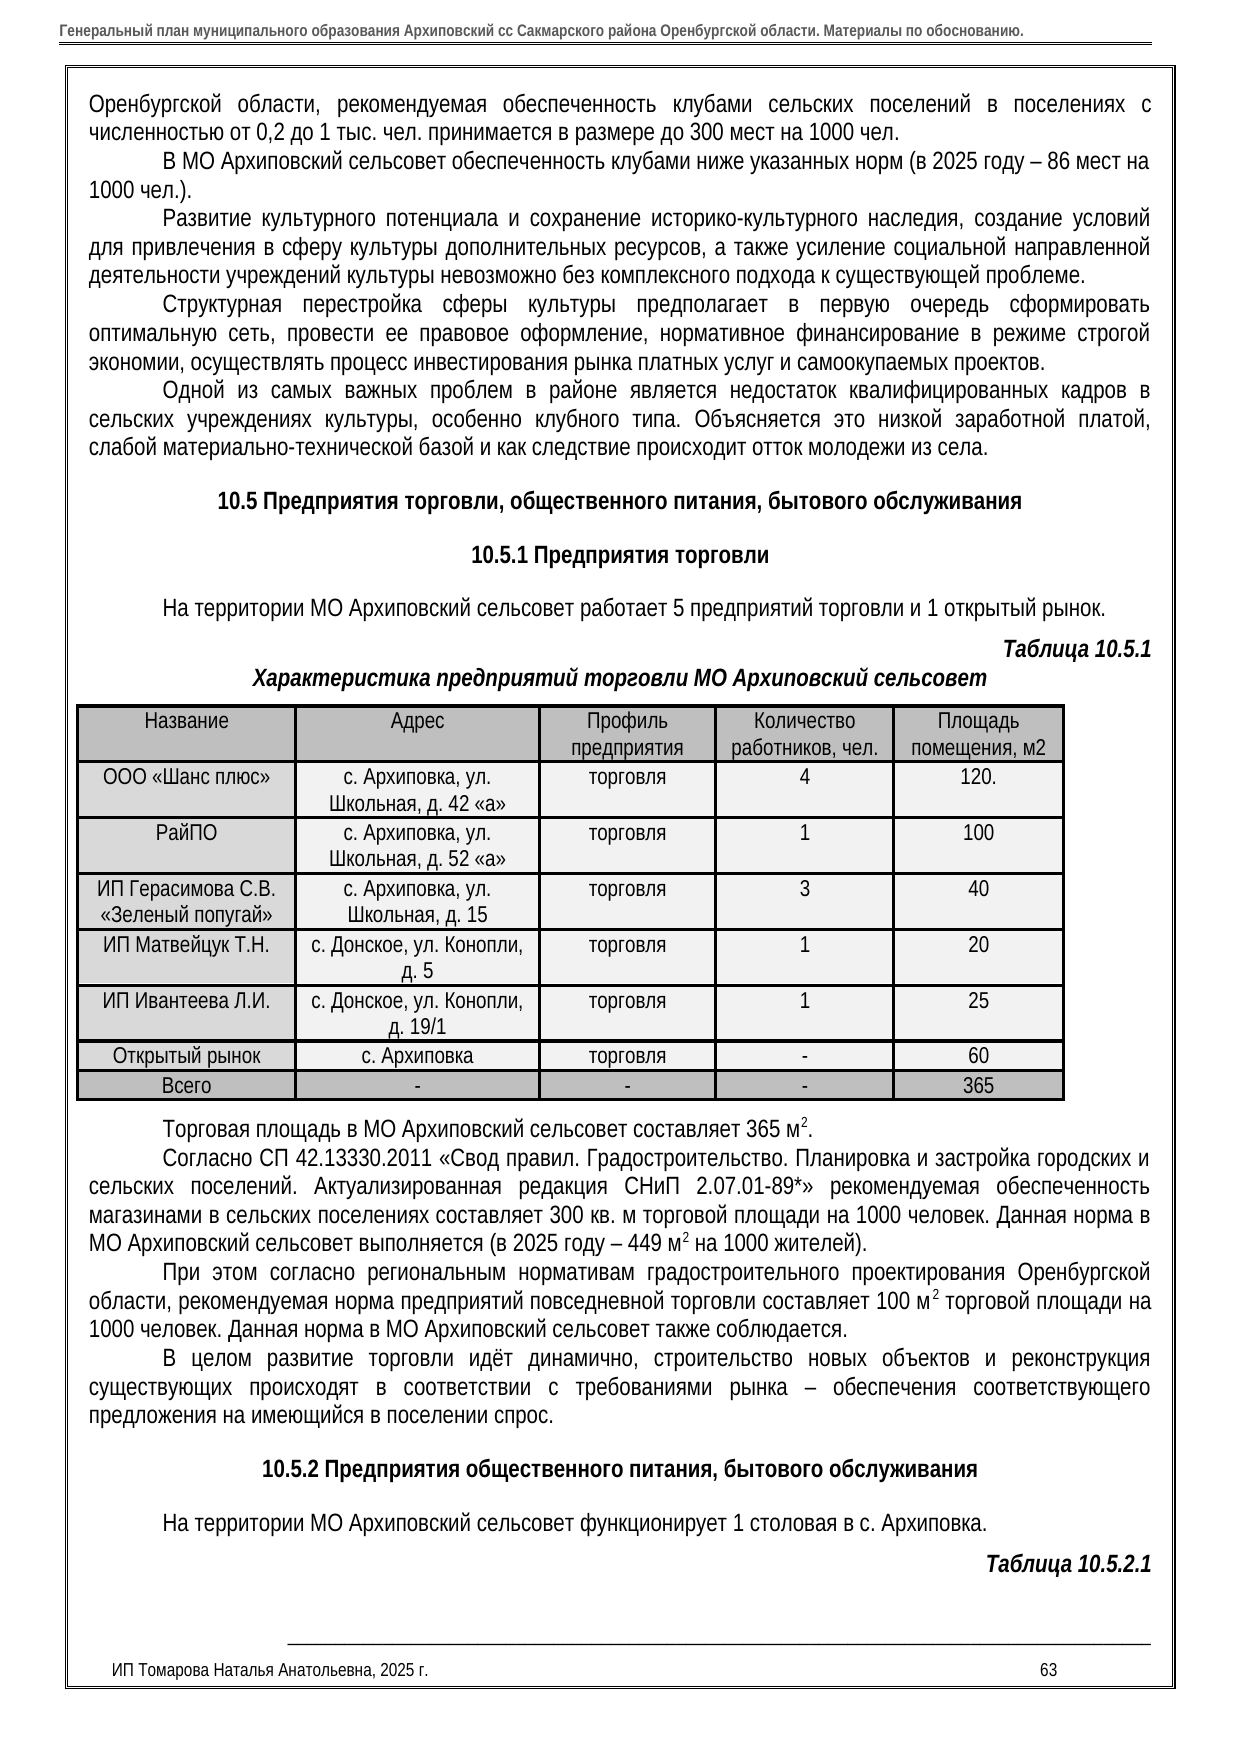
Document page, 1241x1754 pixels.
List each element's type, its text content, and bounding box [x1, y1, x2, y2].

table_cell торговля [541, 987, 714, 1039]
table_cell - [717, 1043, 892, 1069]
table_cell 1 [717, 819, 892, 872]
table_cell 120. [895, 763, 1062, 816]
table_header Адрес [297, 708, 538, 760]
table_cell 20 [895, 931, 1062, 983]
table_cell с. Донское, ул. Конопли, д. 5 [297, 931, 538, 983]
text Одной из самых важных проблем в районе является недостаток квалифицированных кадров в сельских учреждениях культуры, особенно клубного типа. Объясняется это низкой заработной платой, слабой материально-технической базой и как следствие происходит отток молодежи из села. [89, 375, 1152, 461]
table_cell 1 [717, 987, 892, 1039]
table_cell 40 [895, 875, 1062, 928]
subtitle 10.5.2 Предприятия общественного питания, бытового обслуживания [89, 1454, 1152, 1483]
table_cell - [297, 1072, 538, 1098]
table_cell 100 [895, 819, 1062, 872]
table_cell - [541, 1072, 714, 1098]
table_cell торговля [541, 763, 714, 816]
table_header Площадь помещения, м2 [895, 708, 1062, 760]
text При этом согласно региональным нормативам градостроительного проектирования Оренбургской области, рекомендуемая норма предприятий повседневной торговли составляет 100 м2 торговой площади на 1000 человек. Данная норма в МО Архиповский сельсовет также соблюдается. [89, 1257, 1152, 1343]
table_cell с. Архиповка, ул. Школьная, д. 42 «а» [297, 763, 538, 816]
table_cell ООО «Шанс плюс» [79, 763, 294, 816]
table_cell торговля [541, 931, 714, 983]
table_cell с. Архиповка, ул. Школьная, д. 52 «а» [297, 819, 538, 872]
text В целом развитие торговли идёт динамично, строительство новых объектов и реконструкция существующих происходят в соответствии с требованиями рынка – обеспечения соответствующего предложения на имеющийся в поселении спрос. [89, 1343, 1152, 1429]
text Торговая площадь в МО Архиповский сельсовет составляет 365 м2. [89, 1114, 1152, 1142]
table_cell торговля [541, 819, 714, 872]
text Согласно СП 42.13330.2011 «Свод правил. Градостроительство. Планировка и застройка городских и сельских поселений. Актуализированная редакция СНиП 2.07.01-89*» рекомендуемая обеспеченность магазинами в сельских поселениях составляет 300 кв. м торговой площади на 1000 человек. Данная норма в МО Архиповский сельсовет выполняется (в 2025 году – 449 м2 на 1000 жителей). [89, 1142, 1152, 1257]
table_cell 3 [717, 875, 892, 928]
table_cell ИП Матвейцук Т.Н. [79, 931, 294, 983]
table_cell Всего [79, 1072, 294, 1098]
table_cell 60 [895, 1043, 1062, 1069]
table_cell торговля [541, 875, 714, 928]
table_header Профиль предприятия [541, 708, 714, 760]
table_cell с. Архиповка [297, 1043, 538, 1069]
table_cell ИП Герасимова С.В. «Зеленый попугай» [79, 875, 294, 928]
text Развитие культурного потенциала и сохранение историко-культурного наследия, создание условий для привлечения в сферу культуры дополнительных ресурсов, а также усиление социальной направленной деятельности учреждений культуры невозможно без комплексного подхода к существующей проблеме. [89, 203, 1152, 289]
text На территории МО Архиповский сельсовет работает 5 предприятий торговли и 1 открытый рынок. [89, 593, 1152, 622]
subtitle 10.5.1 Предприятия торговли [89, 540, 1152, 568]
text На территории МО Архиповский сельсовет функционирует 1 столовая в с. Архиповка. [89, 1508, 1152, 1536]
text Таблица 10.5.1 [89, 634, 1152, 663]
text Характеристика предприятий торговли МО Архиповский сельсовет [89, 663, 1152, 692]
table_cell - [717, 1072, 892, 1098]
table_cell РайПО [79, 819, 294, 872]
table_cell 4 [717, 763, 892, 816]
table_cell ИП Ивантеева Л.И. [79, 987, 294, 1039]
table_cell с. Донское, ул. Конопли, д. 19/1 [297, 987, 538, 1039]
table_cell 25 [895, 987, 1062, 1039]
subtitle 10.5 Предприятия торговли, общественного питания, бытового обслуживания [89, 486, 1152, 515]
table_cell с. Архиповка, ул. Школьная, д. 15 [297, 875, 538, 928]
table_cell торговля [541, 1043, 714, 1069]
table_cell 365 [895, 1072, 1062, 1098]
table_cell 1 [717, 931, 892, 983]
table_header Название [79, 708, 294, 760]
text В МО Архиповский сельсовет обеспеченность клубами ниже указанных норм (в 2025 году – 86 мест на 1000 чел.). [89, 146, 1152, 203]
table_cell Открытый рынок [79, 1043, 294, 1069]
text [89, 89, 1152, 146]
table_header Количество работников, чел. [717, 708, 892, 760]
text Структурная перестройка сферы культуры предполагает в первую очередь сформировать оптимальную сеть, провести ее правовое оформление, нормативное финансирование в режиме строгой экономии, осуществлять процесс инвестирования рынка платных услуг и самоокупаемых проектов. [89, 289, 1152, 375]
text Таблица 10.5.2.1 [89, 1549, 1152, 1577]
